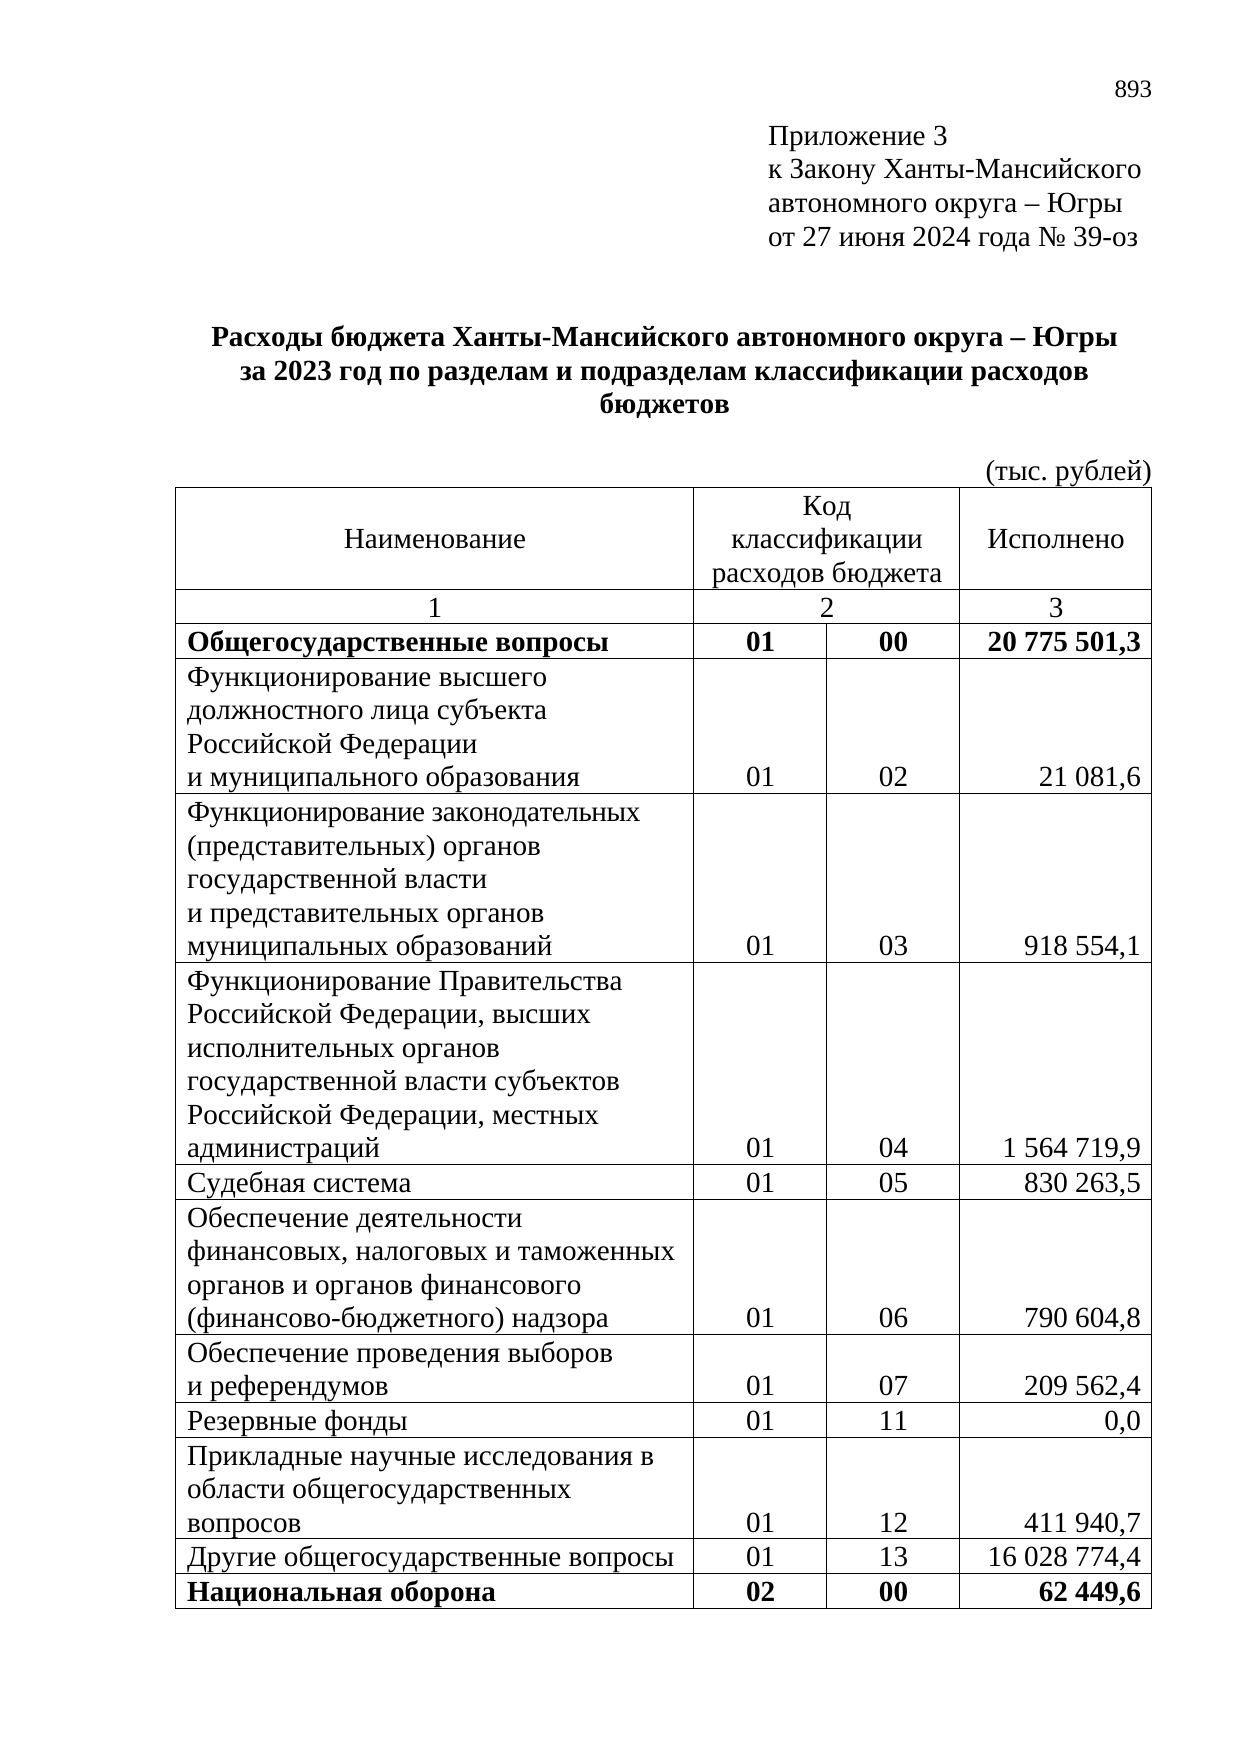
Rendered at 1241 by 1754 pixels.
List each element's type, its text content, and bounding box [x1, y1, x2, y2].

table_cell 01 [694, 624, 826, 658]
text за 2023 год по разделам и подразделам классификации расходов бюджетов [177, 353, 1152, 420]
table_cell 12 [827, 1438, 959, 1538]
table_cell 20 775 501,3 [960, 624, 1151, 658]
text Расходы бюджета Ханты-Мансийского автономного округа – Югры [177, 319, 1152, 353]
table_header Код классификации расходов бюджета [694, 488, 959, 589]
table_cell 01 [694, 1539, 826, 1573]
table_cell 00 [827, 1574, 959, 1607]
table_cell 04 [827, 963, 959, 1164]
table_cell 0,0 [960, 1403, 1151, 1437]
table_cell 830 263,5 [960, 1165, 1151, 1199]
table_cell 01 [694, 1335, 826, 1402]
table_cell Функционирование законодательных (представительных) органов государственной власти и представительных органов муниципальных образований [176, 794, 693, 962]
table_cell Обеспечение деятельности финансовых, налоговых и таможенных органов и органов финансового (финансово-бюджетного) надзора [176, 1200, 693, 1334]
table_cell 411 940,7 [960, 1438, 1151, 1538]
table_cell 13 [827, 1539, 959, 1573]
table_cell 01 [694, 659, 826, 793]
table_cell 3 [960, 590, 1151, 623]
table_cell Общегосударственные вопросы [176, 624, 693, 658]
text Приложение 3 [768, 118, 1152, 152]
table_cell 06 [827, 1200, 959, 1334]
table_cell 01 [694, 794, 826, 962]
table_cell Резервные фонды [176, 1403, 693, 1437]
table_cell 1 564 719,9 [960, 963, 1151, 1164]
table_cell 21 081,6 [960, 659, 1151, 793]
table_cell 00 [827, 624, 959, 658]
table_cell 918 554,1 [960, 794, 1151, 962]
table_cell 03 [827, 794, 959, 962]
table_cell 01 [694, 1438, 826, 1538]
table_header Исполнено [960, 488, 1151, 589]
table_cell 790 604,8 [960, 1200, 1151, 1334]
table_cell Судебная система [176, 1165, 693, 1199]
table_cell 01 [694, 963, 826, 1164]
text от 27 июня 2024 года № 39-оз [768, 219, 1152, 252]
table_cell Обеспечение проведения выборов и референдумов [176, 1335, 693, 1402]
table_cell 05 [827, 1165, 959, 1199]
table_cell 209 562,4 [960, 1335, 1151, 1402]
table_header Наименование [176, 488, 693, 589]
text к Закону Ханты-Мансийского [768, 152, 1152, 185]
table_cell Функционирование высшего должностного лица субъекта Российской Федерации и муниципального образования [176, 659, 693, 793]
table_cell 62 449,6 [960, 1574, 1151, 1607]
table_cell Функционирование Правительства Российской Федерации, высших исполнительных органов государственной власти субъектов Российской Федерации, местных администраций [176, 963, 693, 1164]
table_cell 16 028 774,4 [960, 1539, 1151, 1573]
table_cell Другие общегосударственные вопросы [176, 1539, 693, 1573]
table_cell 01 [694, 1200, 826, 1334]
table_cell 02 [694, 1574, 826, 1607]
text автономного округа – Югры [768, 185, 1152, 219]
table_cell 01 [694, 1403, 826, 1437]
table_cell 01 [694, 1165, 826, 1199]
table_cell 2 [694, 590, 959, 623]
table_cell 07 [827, 1335, 959, 1402]
table_cell Национальная оборона [176, 1574, 693, 1607]
table_cell 11 [827, 1403, 959, 1437]
table_cell 02 [827, 659, 959, 793]
table_cell 1 [176, 590, 693, 623]
table_cell Прикладные научные исследования в области общегосударственных вопросов [176, 1438, 693, 1538]
text (тыс. рублей) [177, 453, 1152, 487]
